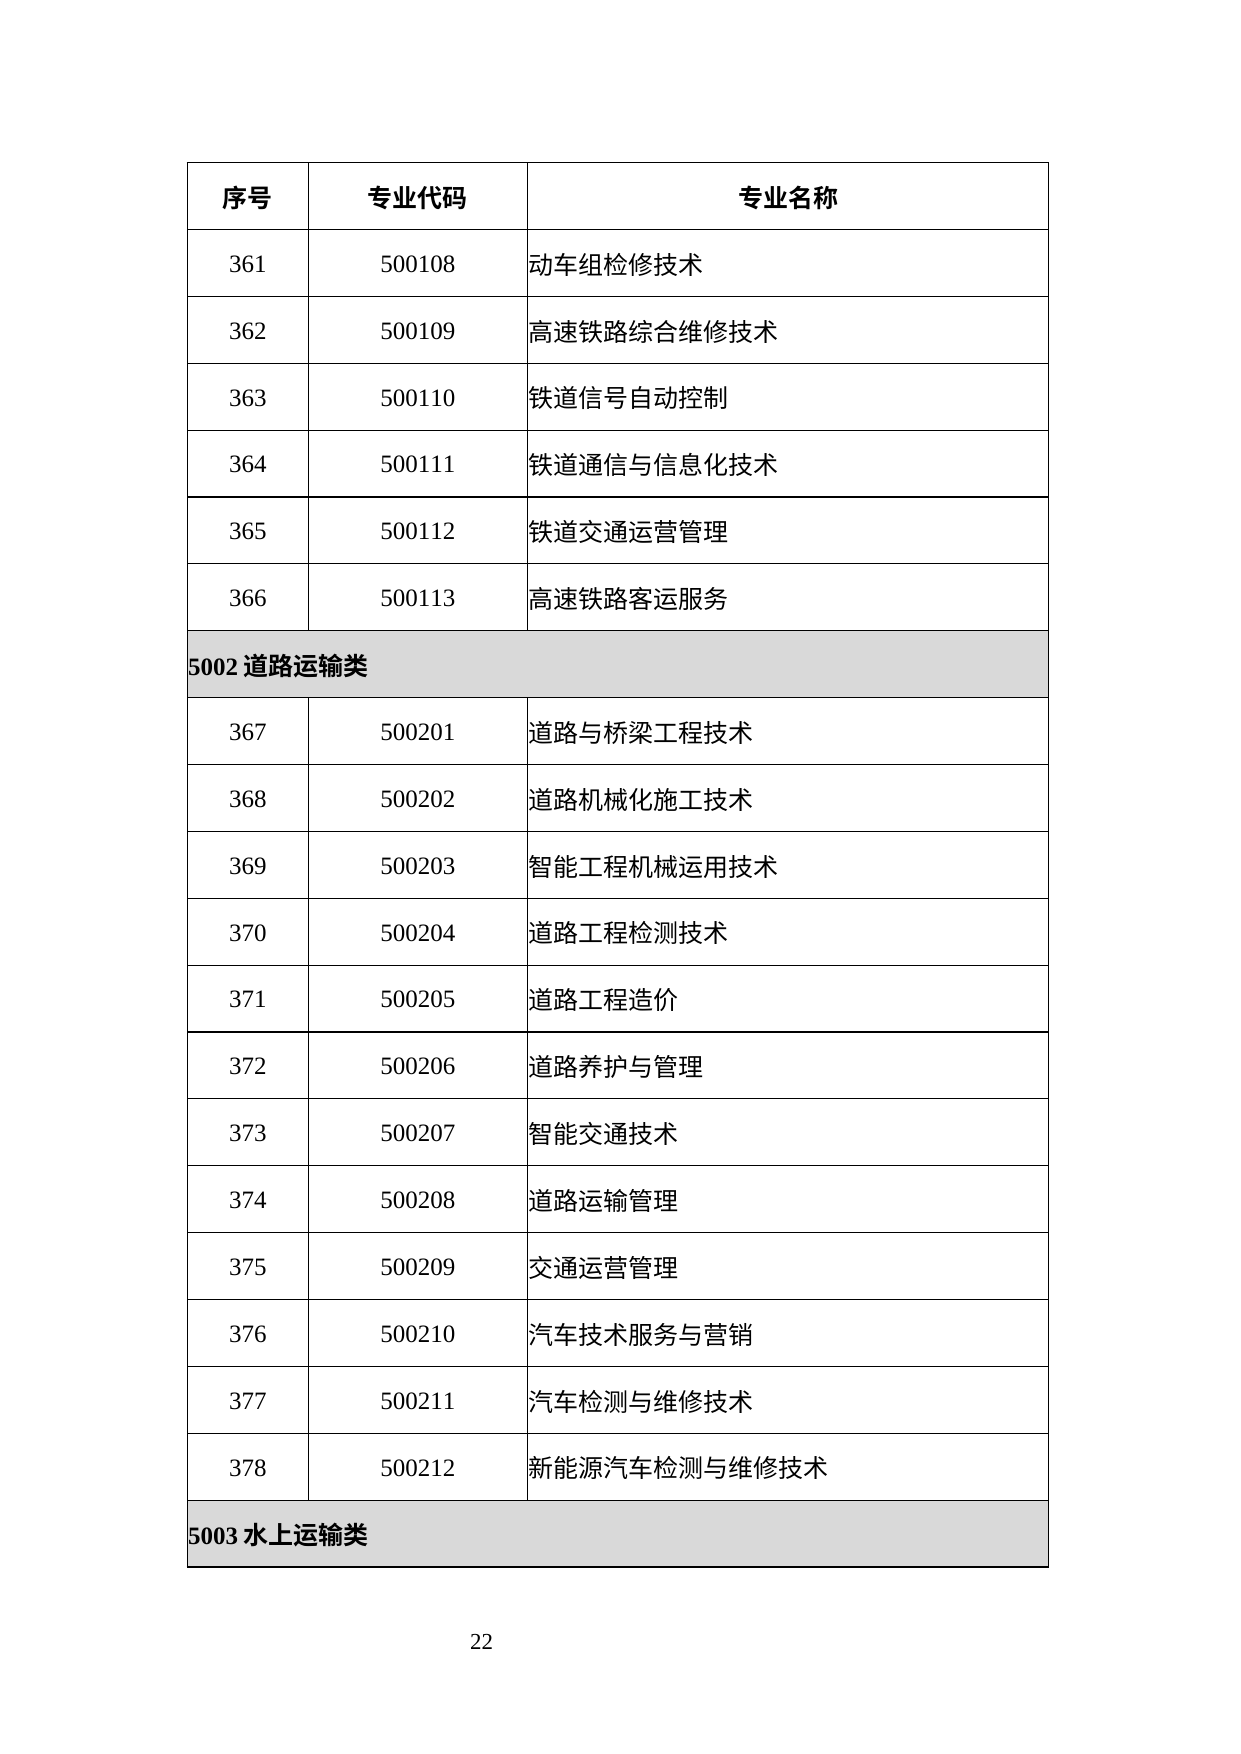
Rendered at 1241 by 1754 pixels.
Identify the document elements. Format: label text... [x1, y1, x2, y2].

table_cell 375 [188, 1233, 308, 1299]
table_cell 500113 [309, 564, 527, 630]
table_cell 361 [188, 230, 308, 296]
table_cell 道路工程检测技术 [528, 899, 1048, 964]
table_cell 371 [188, 966, 308, 1031]
table_cell 500201 [309, 698, 527, 764]
table_cell 交通运营管理 [528, 1233, 1048, 1299]
table_cell 500210 [309, 1300, 527, 1366]
table_cell 新能源汽车检测与维修技术 [528, 1434, 1048, 1499]
table_cell 500211 [309, 1367, 527, 1433]
table_cell 高速铁路综合维修技术 [528, 297, 1048, 363]
table_cell 500204 [309, 899, 527, 964]
table_cell 500212 [309, 1434, 527, 1499]
table_cell 369 [188, 832, 308, 898]
table_cell 铁道信号自动控制 [528, 364, 1048, 429]
table_cell 道路运输管理 [528, 1166, 1048, 1232]
table_cell 500205 [309, 966, 527, 1031]
table_cell 500209 [309, 1233, 527, 1299]
table_header 专业代码 [309, 163, 527, 229]
table_header 专业名称 [528, 163, 1048, 229]
table_cell 动车组检修技术 [528, 230, 1048, 296]
table_cell 376 [188, 1300, 308, 1366]
table_cell 500208 [309, 1166, 527, 1232]
table_cell 汽车检测与维修技术 [528, 1367, 1048, 1433]
table_cell 道路养护与管理 [528, 1033, 1048, 1098]
table_cell 道路与桥梁工程技术 [528, 698, 1048, 764]
table_cell 374 [188, 1166, 308, 1232]
table_cell 500108 [309, 230, 527, 296]
table_cell 500109 [309, 297, 527, 363]
table_cell 500112 [309, 498, 527, 563]
table_cell 汽车技术服务与营销 [528, 1300, 1048, 1366]
table_cell 365 [188, 498, 308, 563]
table_cell 367 [188, 698, 308, 764]
table_cell 铁道交通运营管理 [528, 498, 1048, 563]
table_cell 500207 [309, 1099, 527, 1165]
table_cell 智能工程机械运用技术 [528, 832, 1048, 898]
table_cell 5003水上运输类 [188, 1501, 1048, 1566]
table_cell 362 [188, 297, 308, 363]
table_cell 372 [188, 1033, 308, 1098]
table_cell 5002道路运输类 [188, 631, 1048, 697]
table_cell 500203 [309, 832, 527, 898]
table_cell 道路工程造价 [528, 966, 1048, 1031]
table_cell 368 [188, 765, 308, 831]
table_cell 智能交通技术 [528, 1099, 1048, 1165]
table_cell 500111 [309, 431, 527, 496]
table_cell 500202 [309, 765, 527, 831]
table_cell 500206 [309, 1033, 527, 1098]
table_cell 366 [188, 564, 308, 630]
table_cell 363 [188, 364, 308, 429]
table_cell 道路机械化施工技术 [528, 765, 1048, 831]
table_cell 373 [188, 1099, 308, 1165]
table_cell 377 [188, 1367, 308, 1433]
table_header 序号 [188, 163, 308, 229]
table_cell 高速铁路客运服务 [528, 564, 1048, 630]
table_cell 364 [188, 431, 308, 496]
table_cell 370 [188, 899, 308, 964]
table_cell 500110 [309, 364, 527, 429]
table_cell 378 [188, 1434, 308, 1499]
table_cell 铁道通信与信息化技术 [528, 431, 1048, 496]
